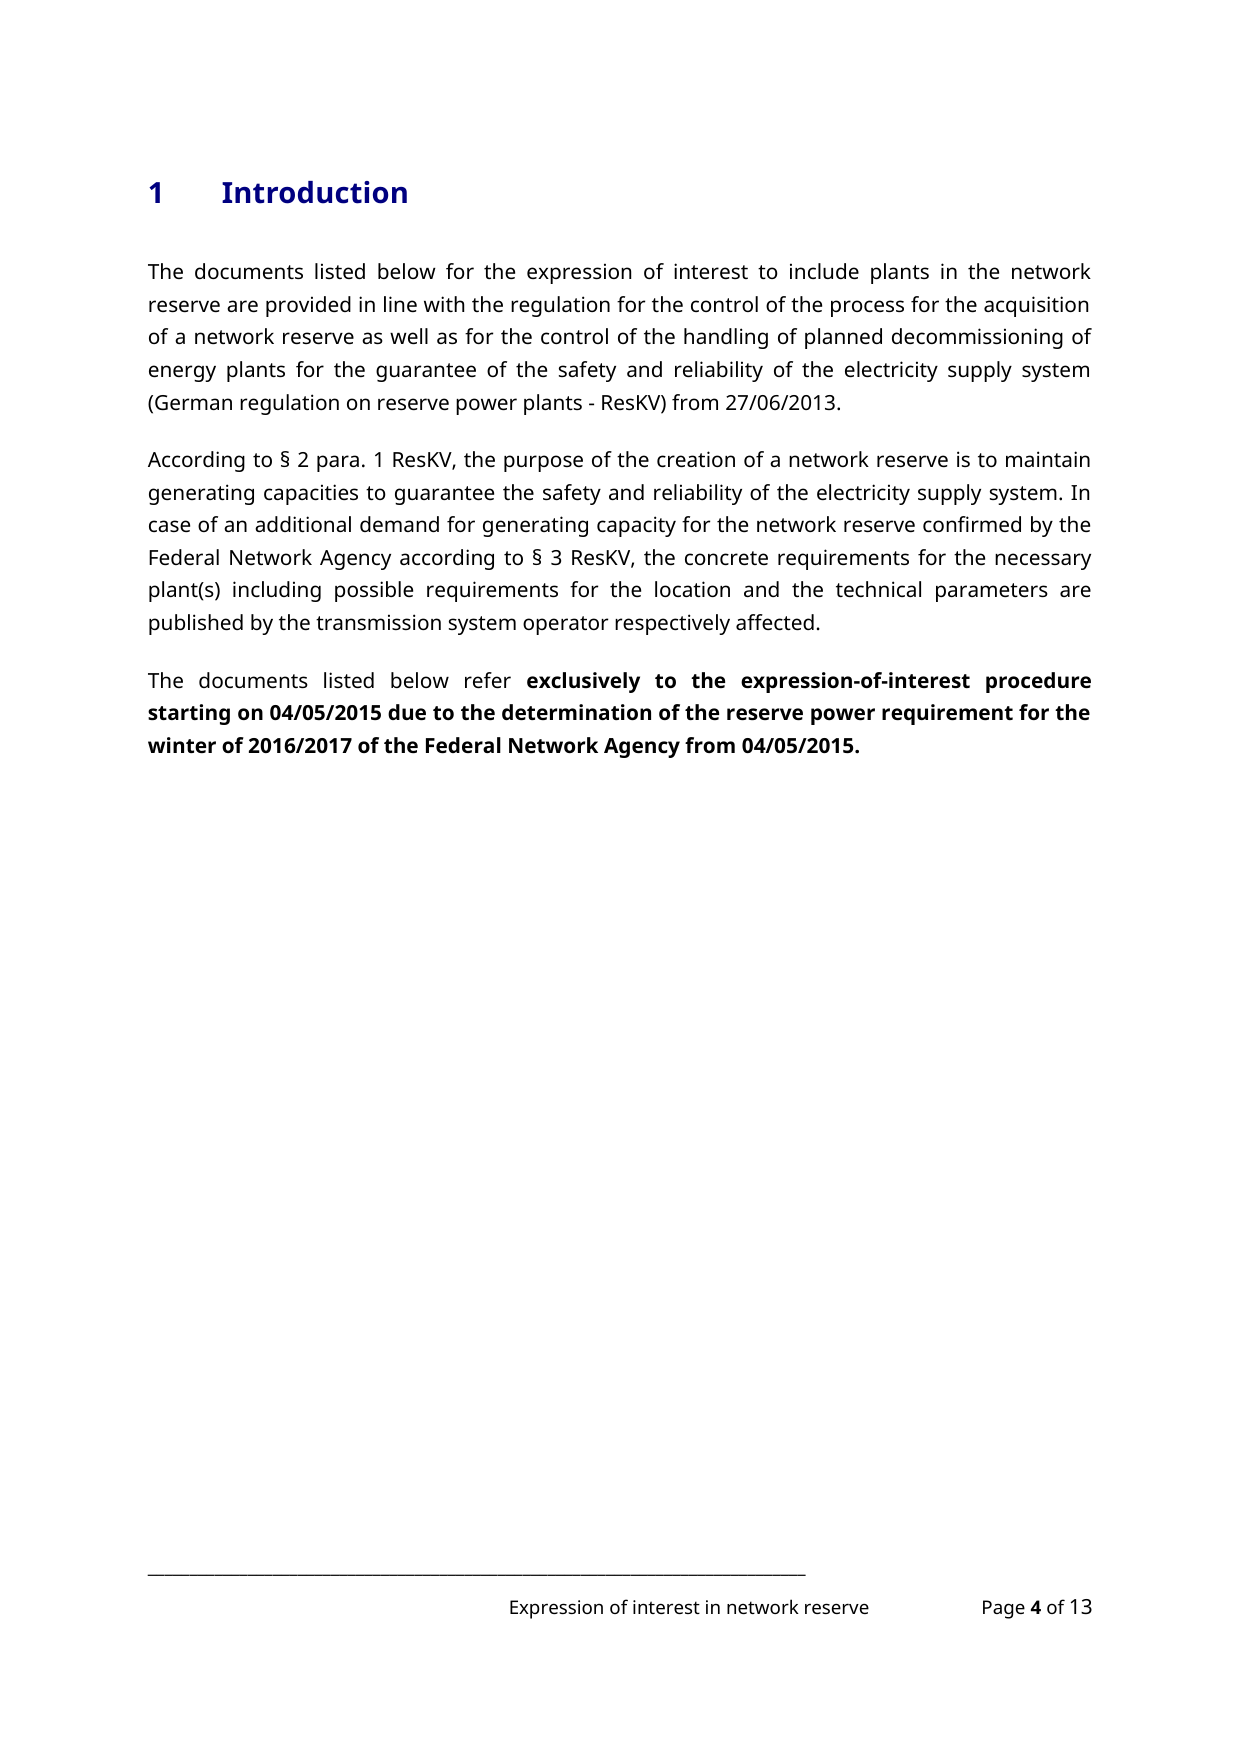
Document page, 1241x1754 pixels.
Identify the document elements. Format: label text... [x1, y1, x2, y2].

text According to § 2 para. 1 ResKV, the purpose of the creation of a network reserve is to maintain generating capacities to guarantee the safety and reliability of the electricity supply system. In case of an additional demand for generating capacity for the network reserve confirmed by the Federal Network Agency according to § 3 ResKV, the concrete requirements for the necessary plant(s) including possible requirements for the location and the technical parameters are published by the transmission system operator respectively affected. [148, 445, 1092, 637]
text The documents listed below refer exclusively to the expression-of-interest procedure starting on 04/05/2015 due to the determination of the reserve power requirement for the winter of 2016/2017 of the Federal Network Agency from 04/05/2015. [148, 666, 1092, 759]
subtitle Introduction [148, 173, 1092, 212]
text The documents listed below for the expression of interest to include plants in the network reserve are provided in line with the regulation for the control of the process for the acquisition of a network reserve as well as for the control of the handling of planned decommissioning of energy plants for the guarantee of the safety and reliability of the electricity supply system (German regulation on reserve power plants - ResKV) from 27/06/2013. [148, 257, 1092, 416]
